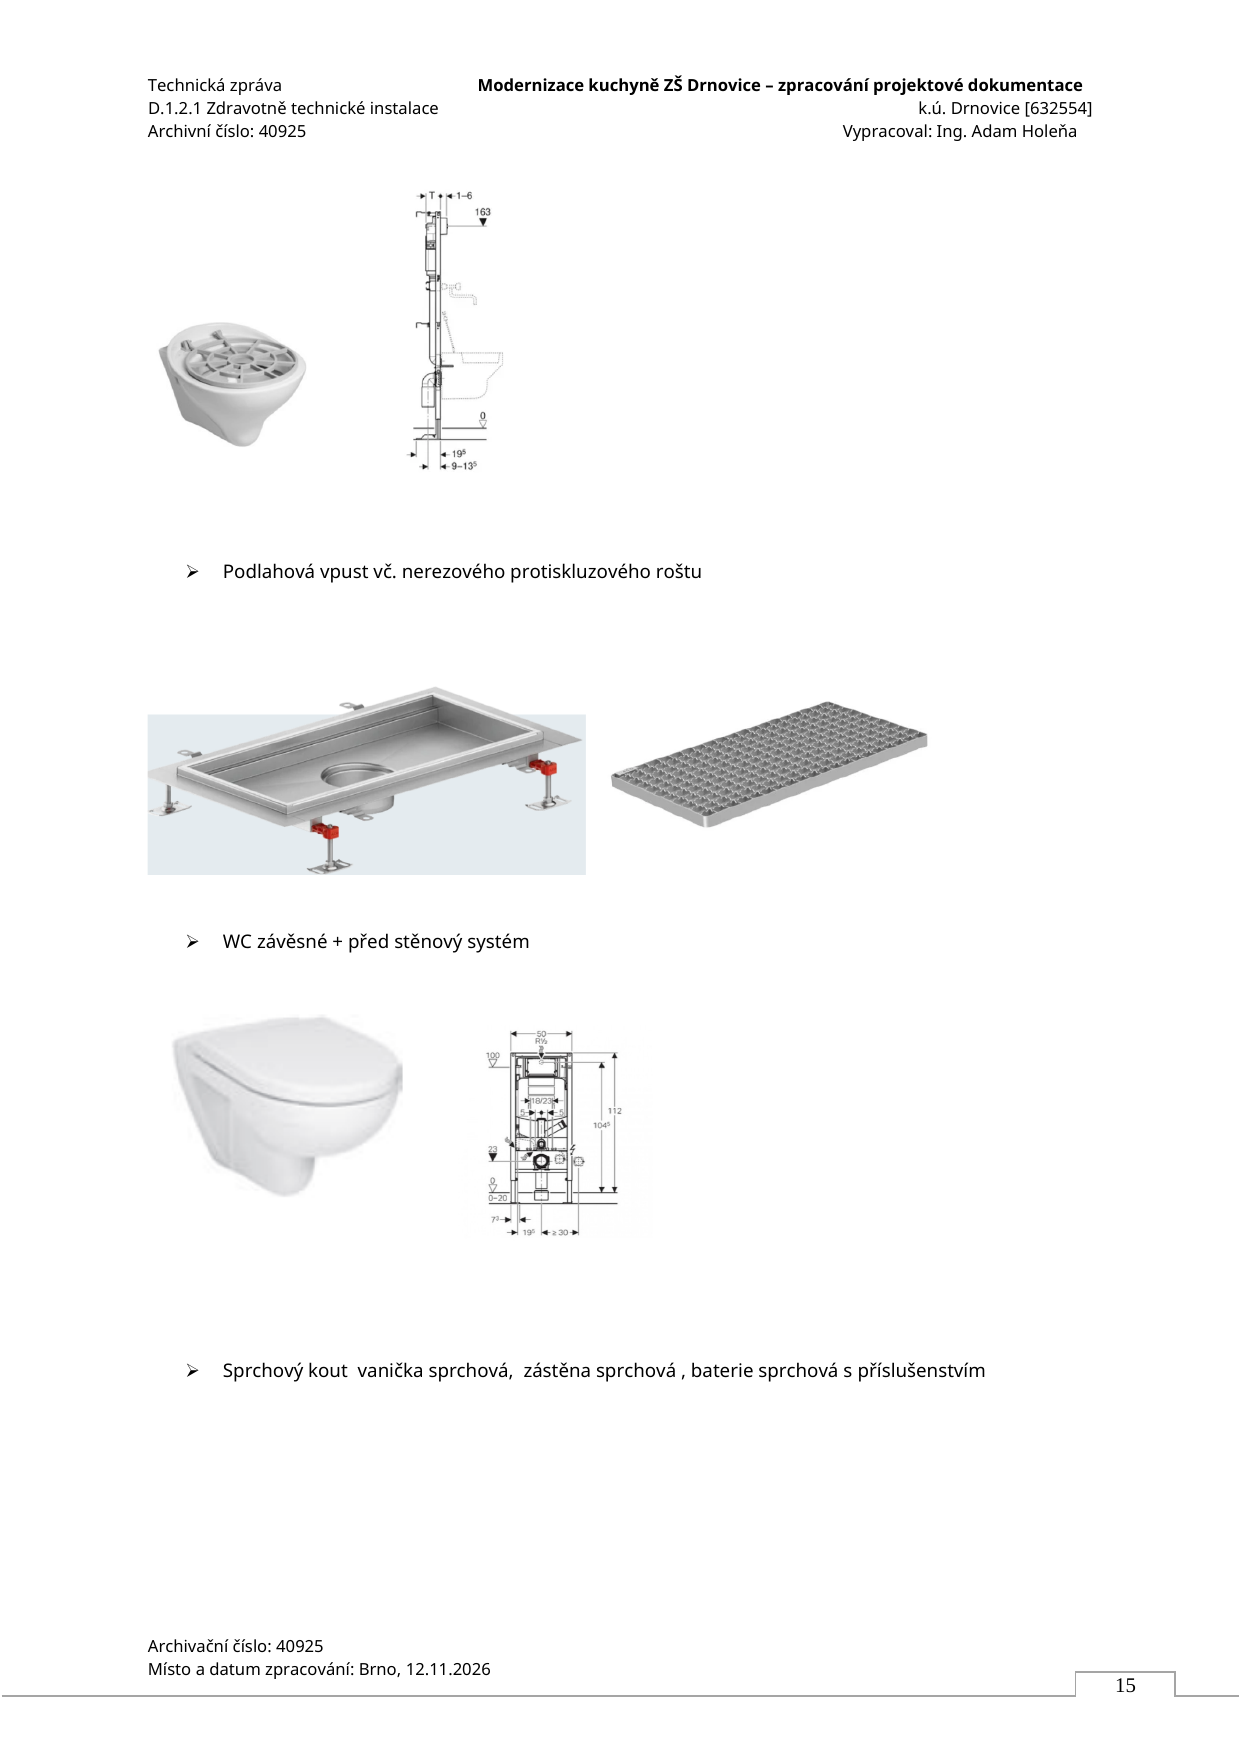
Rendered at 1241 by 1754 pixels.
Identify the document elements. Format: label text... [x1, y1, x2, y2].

picture [147, 170, 585, 473]
picture [147, 640, 937, 875]
picture [458, 1021, 653, 1244]
list Sprchový kout vanička sprchová, zástěna sprchová , baterie sprchová s příslušenstvím [185, 1357, 1092, 1383]
list WC závěsné + před stěnový systém [185, 928, 1092, 954]
list Podlahová vpust vč. nerezového protiskluzového roštu [185, 558, 1092, 583]
